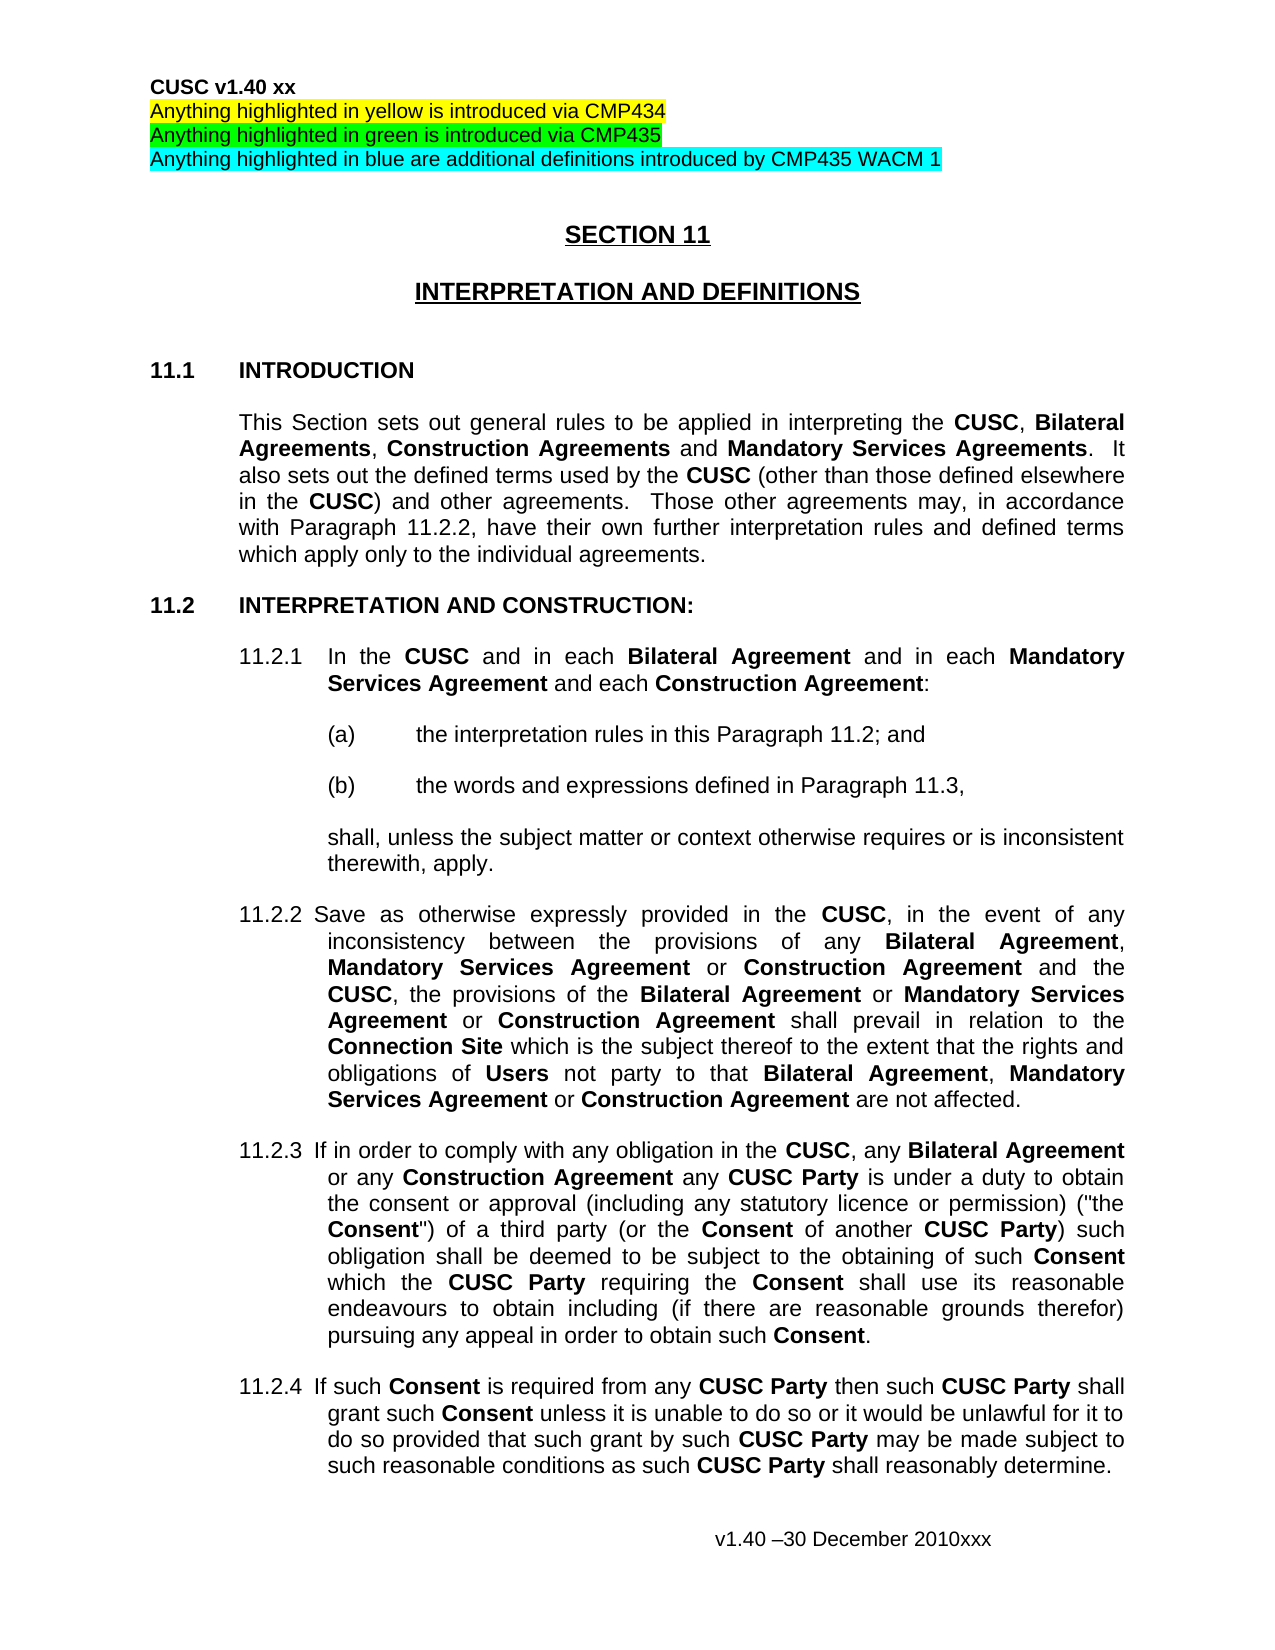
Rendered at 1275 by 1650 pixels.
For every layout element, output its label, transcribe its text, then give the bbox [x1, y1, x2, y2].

subtitle Save as otherwise expressly provided in the CUSC, in the event of any inconsistency between the provisions of any Bilateral Agreement, Mandatory Services Agreement or Construction Agreement and the CUSC, the provisions of the Bilateral Agreement or Mandatory Services Agreement or Construction Agreement shall prevail in relation to the Connection Site which is the subject thereof to the extent that the rights and obligations of Users not party to that Bilateral Agreement, Mandatory Services Agreement or Construction Agreement are not affected. [238, 901, 1125, 1112]
text This Section sets out general rules to be applied in interpreting the CUSC, Bilateral Agreements, Construction Agreements and Mandatory Services Agreements. It also sets out the defined terms used by the CUSC (other than those defined elsewhere in the CUSC) and other agreements. Those other agreements may, in accordance with Paragraph 11.2.2, have their own further interpretation rules and defined terms which apply only to the individual agreements. [239, 409, 1125, 567]
subtitle 11.1 INTRODUCTION [150, 357, 1125, 384]
subtitle the words and expressions defined in Paragraph 11.3, [327, 772, 1125, 799]
subtitle SECTION 11 INTERPRETATION AND DEFINITIONS [150, 220, 1125, 306]
subtitle 11.2 INTERPRETATION AND CONSTRUCTION: [150, 592, 1125, 618]
subtitle 11.2.1 In the CUSC and in each Bilateral Agreement and in each Mandatory Services Agreement and each Construction Agreement: [239, 643, 1125, 696]
text shall, unless the subject matter or context otherwise requires or is inconsistent therewith, apply. [327, 824, 1125, 876]
subtitle the interpretation rules in this Paragraph 11.2; and [327, 721, 1125, 747]
subtitle If such Consent is required from any CUSC Party then such CUSC Party shall grant such Consent unless it is unable to do so or it would be unlawful for it to do so provided that such grant by such CUSC Party may be made subject to such reasonable conditions as such CUSC Party shall reasonably determine. [238, 1373, 1125, 1478]
subtitle If in order to comply with any obligation in the CUSC, any Bilateral Agreement or any Construction Agreement any CUSC Party is under a duty to obtain the consent or approval (including any statutory licence or permission) ("the Consent") of a third party (or the Consent of another CUSC Party) such obligation shall be deemed to be subject to the obtaining of such Consent which the CUSC Party requiring the Consent shall use its reasonable endeavours to obtain including (if there are reasonable grounds therefor) pursuing any appeal in order to obtain such Consent. [238, 1137, 1125, 1348]
